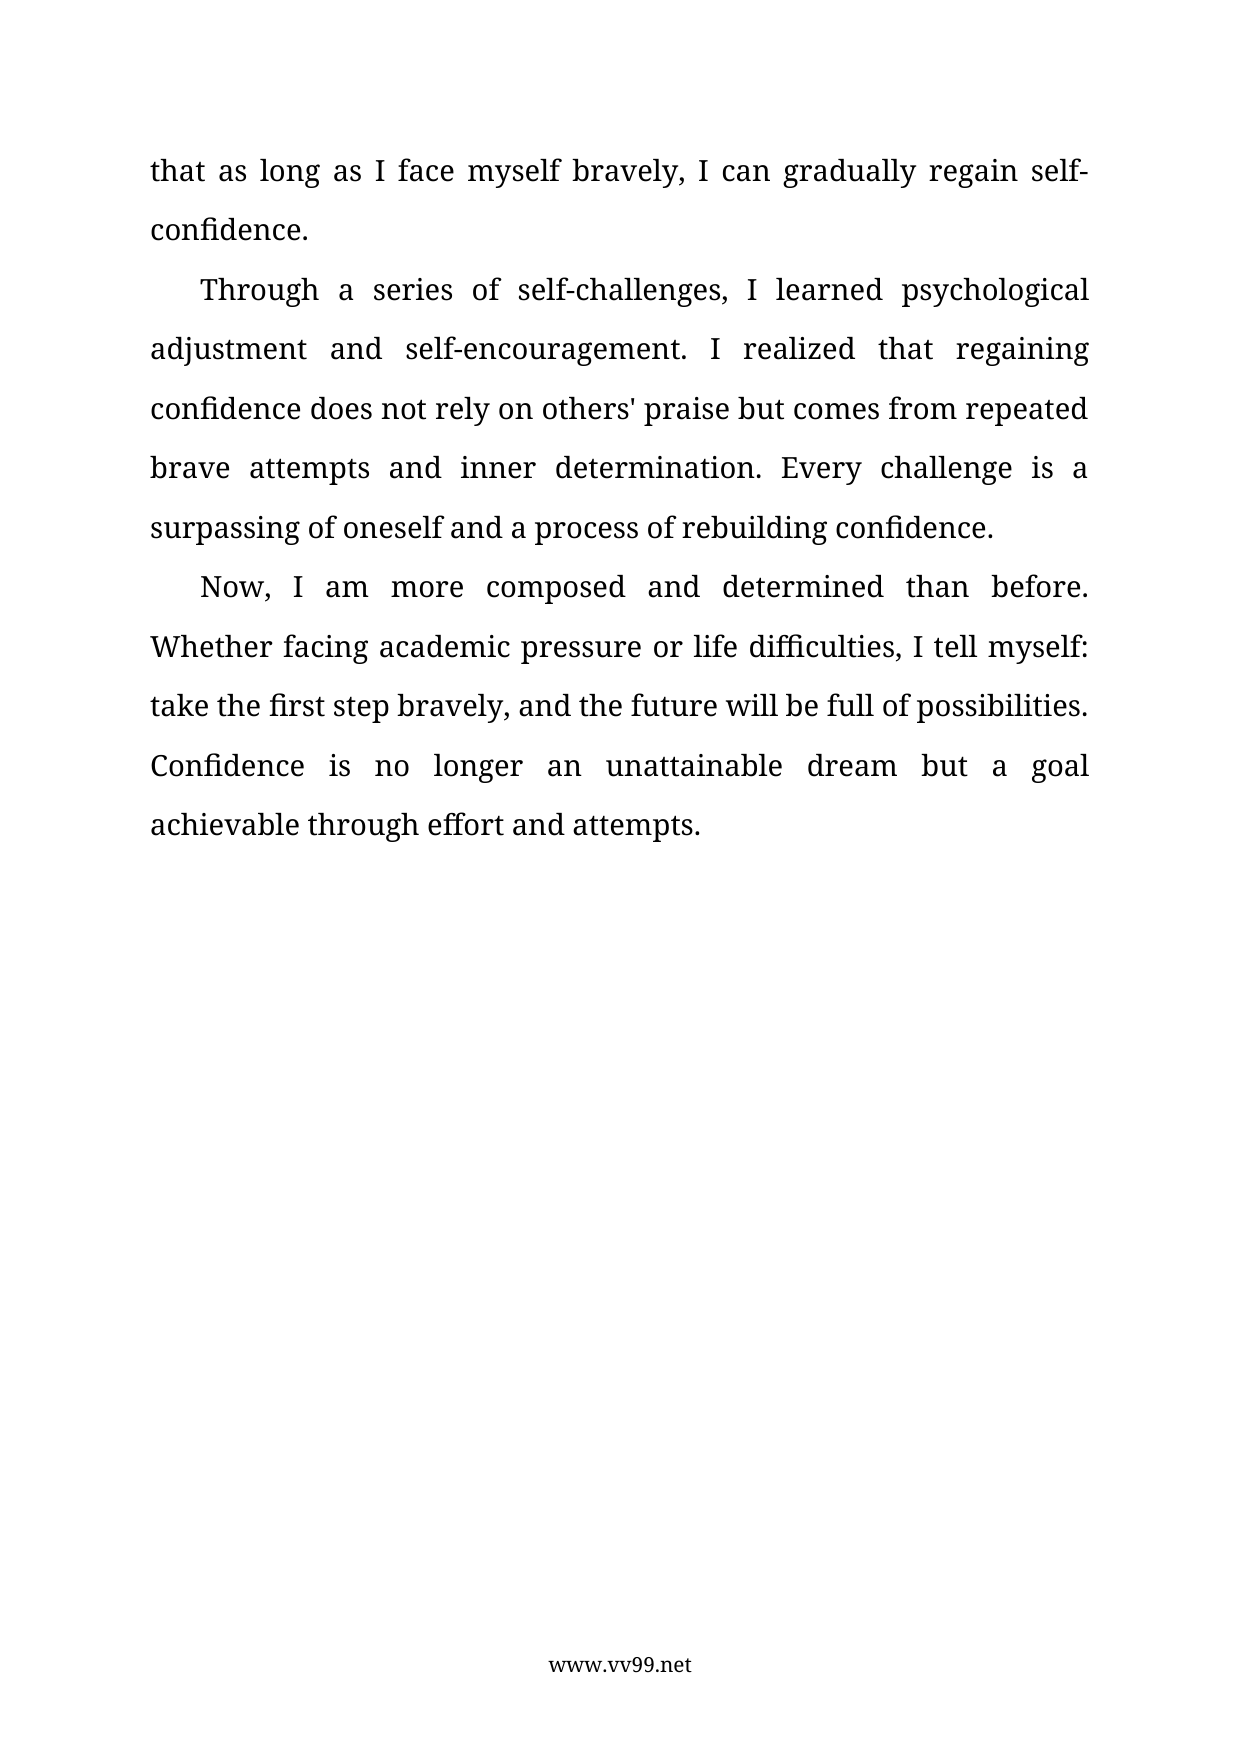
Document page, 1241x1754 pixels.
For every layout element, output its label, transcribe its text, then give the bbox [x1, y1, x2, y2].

text Through a series of self-challenges, I learned psychological adjustment and self-encouragement. I realized that regaining confidence does not rely on others' praise but comes from repeated brave attempts and inner determination. Every challenge is a surpassing of oneself and a process of rebuilding confidence. [150, 269, 1090, 547]
text Now, I am more composed and determined than before. Whether facing academic pressure or life difficulties, I tell myself: take the first step bravely, and the future will be full of possibilities. Confidence is no longer an unattainable dream but a goal achievable through effort and attempts. [150, 566, 1090, 844]
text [150, 150, 1090, 249]
